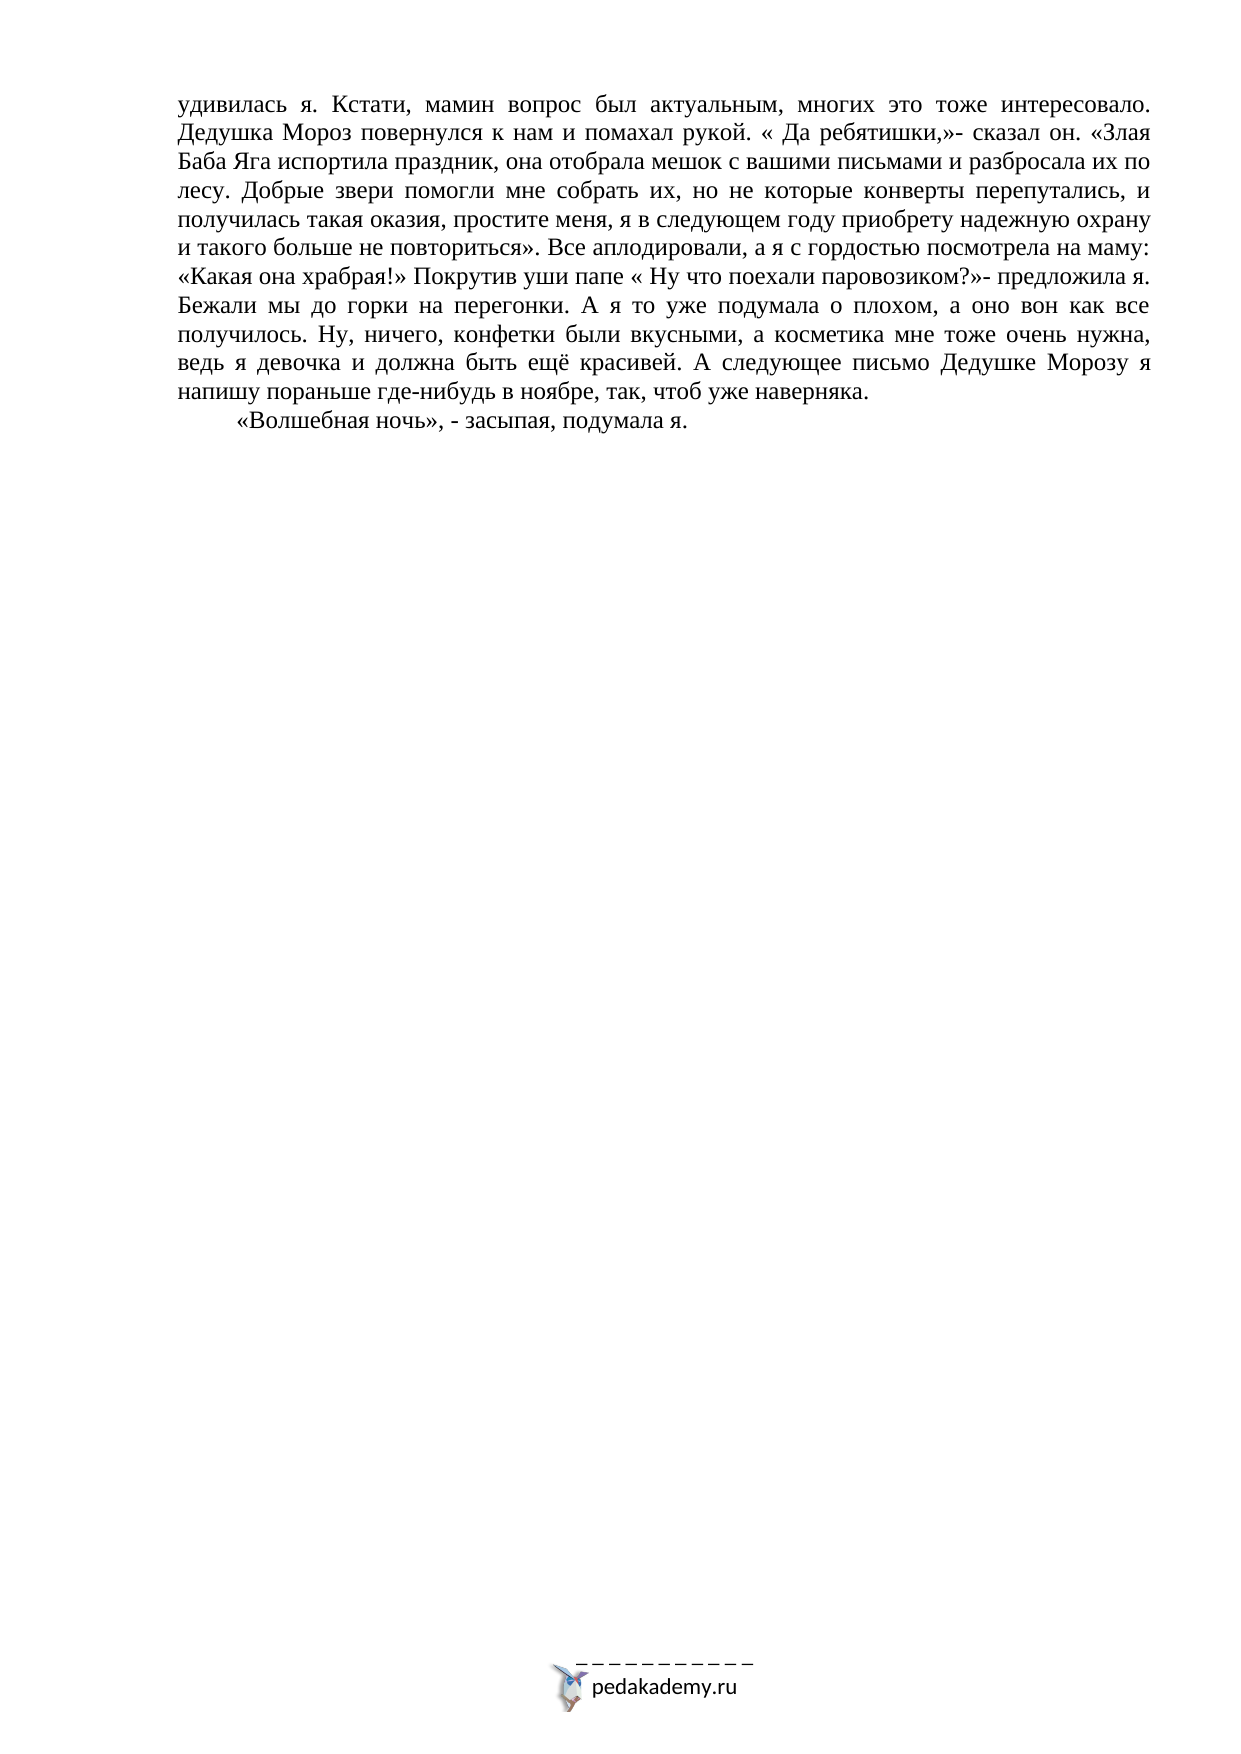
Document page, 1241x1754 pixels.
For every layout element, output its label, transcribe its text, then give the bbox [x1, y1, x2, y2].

text «Волшебная ночь», - засыпая, подумала я. [177, 405, 1152, 434]
picture [546, 1662, 591, 1712]
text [177, 89, 1152, 405]
